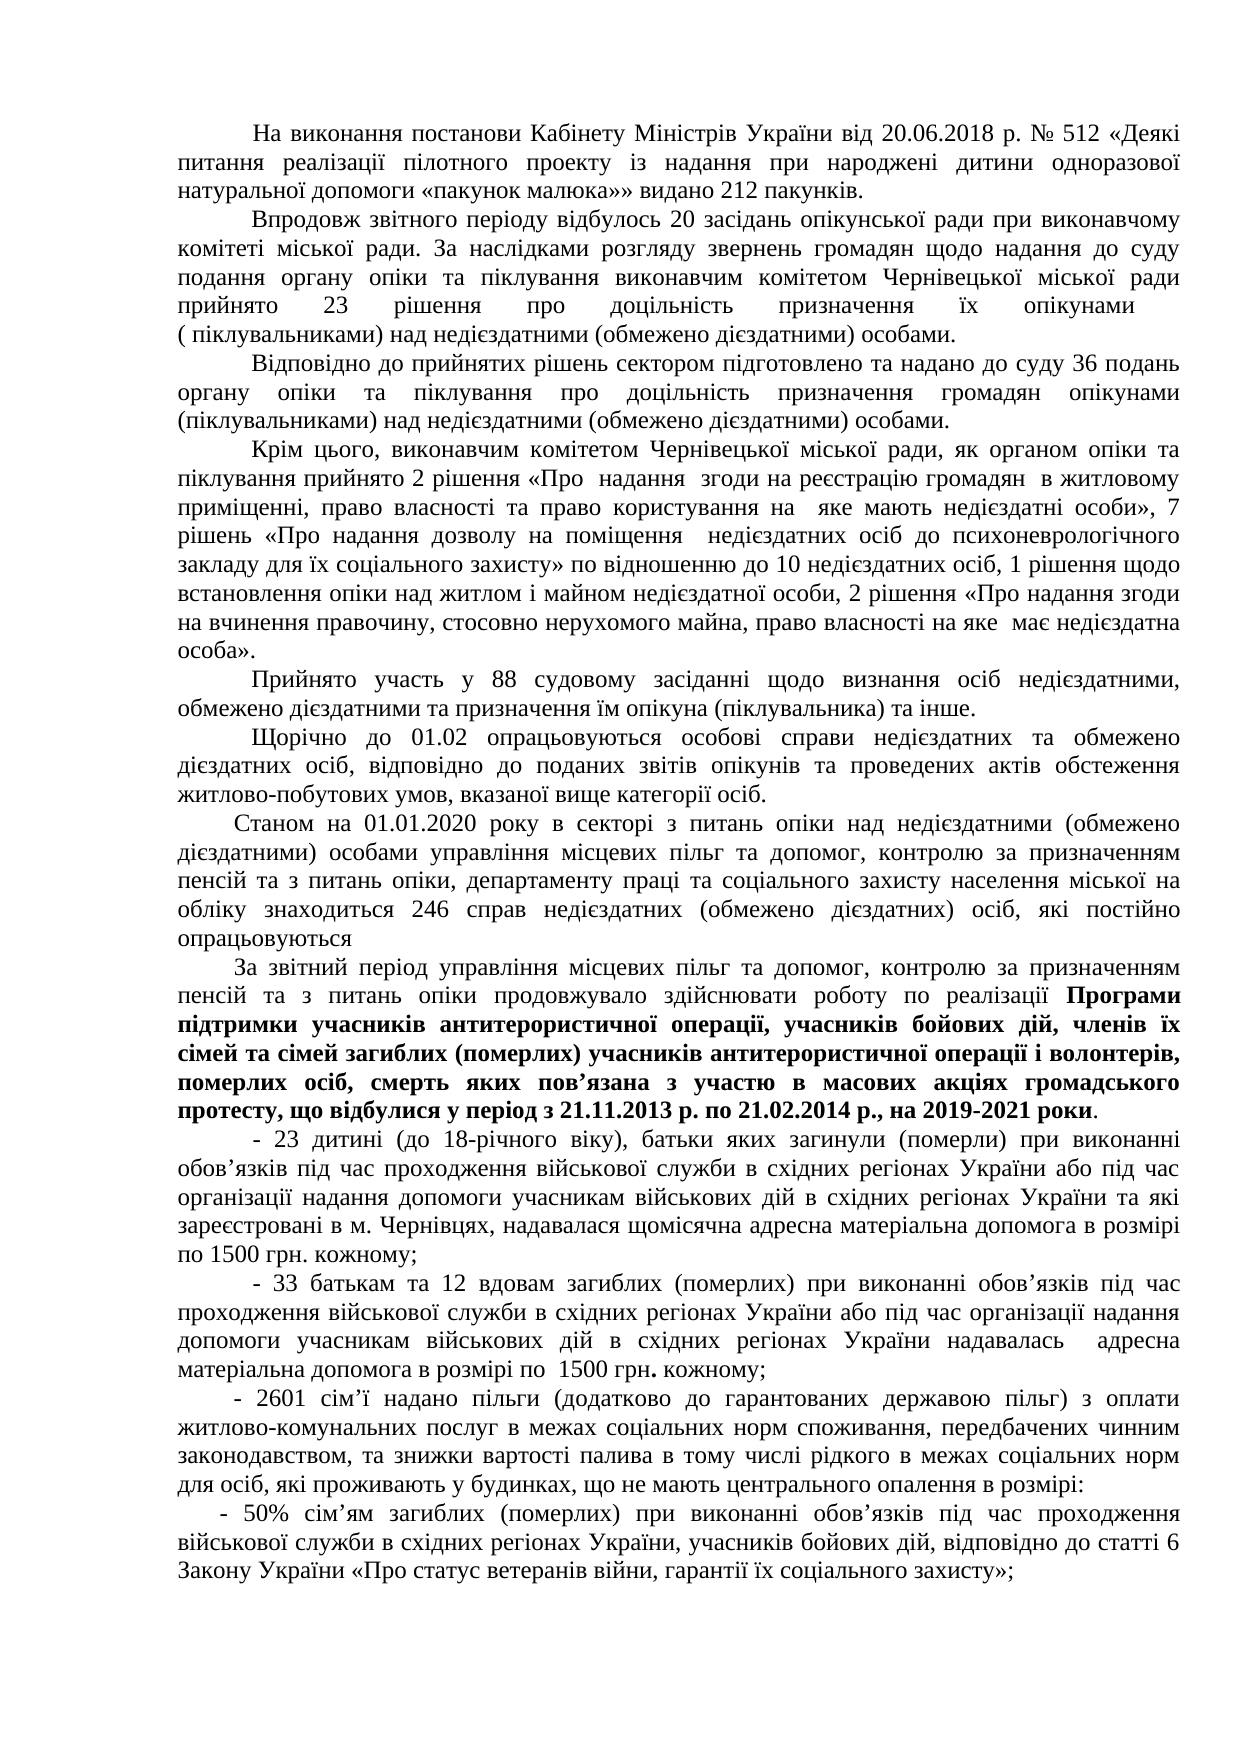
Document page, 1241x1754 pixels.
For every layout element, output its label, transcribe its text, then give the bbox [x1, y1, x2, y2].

text - 2601 сім’ї надано пільги (додатково до гарантованих державою пільг) з оплати житлово-комунальних послуг в межах соціальних норм споживання, передбачених чинним законодавством, та знижки вартості палива в тому числі рідкого в межах соціальних норм для осіб, які проживають у будинках, що не мають центрального опалення в розмірі: [177, 1383, 1181, 1498]
text Щорічно до 01.02 опрацьовуються особові справи недієздатних та обмежено дієздатних осіб, відповідно до поданих звітів опікунів та проведених актів обстеження житлово-побутових умов, вказаної вище категорії осіб. [177, 722, 1181, 808]
text Прийнято участь у 88 судовому засіданні щодо визнання осіб недієздатними, обмежено дієздатними та призначення їм опікуна (піклувальника) та інше. [177, 664, 1181, 722]
text - 50% сім’ям загиблих (померлих) при виконанні обов’язків під час проходження військової служби в східних регіонах України, учасників бойових дій, відповідно до статті 6 Закону України «Про статус ветеранів війни, гарантії їх соціального захисту»; [177, 1498, 1181, 1584]
text За звітний період управління місцевих пільг та допомог, контролю за призначенням пенсій та з питань опіки продовжувало здійснювати роботу по реалізації Програми підтримки учасників антитерористичної операції, учасників бойових дій, членів їх сімей та сімей загиблих (померлих) учасників антитерористичної операції і волонтерів, померлих осіб, смерть яких пов’язана з участю в масових акціях громадського протесту, що відбулися у період з 21.11.2013 р. по 21.02.2014 р., на 2019-2021 роки. [177, 952, 1181, 1124]
text Крім цього, виконавчим комітетом Чернівецької міської ради, як органом опіки та піклування прийнято 2 рішення «Про надання згоди на реєстрацію громадян в житловому приміщенні, право власності та право користування на яке мають недієздатні особи», 7 рішень «Про надання дозволу на поміщення недієздатних осіб до психоневрологічного закладу для їх соціального захисту» по відношенню до 10 недієздатних осіб, 1 рішення щодо встановлення опіки над житлом і майном недієздатної особи, 2 рішення «Про надання згоди на вчинення правочину, стосовно нерухомого майна, право власності на яке має недієздатна особа». [177, 434, 1181, 664]
text - 33 батькам та 12 вдовам загиблих (померлих) при виконанні обов’язків під час проходження військової служби в східних регіонах України або під час організації надання допомоги учасникам військових дій в східних регіонах України надавалась адресна матеріальна допомога в розмірі по 1500 грн. кожному; [177, 1268, 1181, 1383]
text - 23 дитині (до 18-річного віку), батьки яких загинули (померли) при виконанні обов’язків під час проходження військової служби в східних регіонах України або під час організації надання допомоги учасникам військових дій в східних регіонах України та які зареєстровані в м. Чернівцях, надавалася щомісячна адресна матеріальна допомога в розмірі по 1500 грн. кожному; [177, 1124, 1181, 1268]
text Станом на 01.01.2020 року в секторі з питань опіки над недієздатними (обмежено дієздатними) особами управління місцевих пільг та допомог, контролю за призначенням пенсій та з питань опіки, департаменту праці та соціального захисту населення міської на обліку знаходиться 246 справ недієздатних (обмежено дієздатних) осіб, які постійно опрацьовуються [177, 808, 1181, 952]
text Відповідно до прийнятих рішень сектором підготовлено та надано до суду 36 подань органу опіки та піклування про доцільність призначення громадян опікунами (піклувальниками) над недієздатними (обмежено дієздатними) особами. [177, 348, 1181, 434]
text Впродовж звітного періоду відбулось 20 засідань опікунської ради при виконавчому комітеті міської ради. За наслідками розгляду звернень громадян щодо надання до суду подання органу опіки та піклування виконавчим комітетом Чернівецької міської ради прийнято 23 рішення про доцільність призначення їх опікунами ( піклувальниками) над недієздатними (обмежено дієздатними) особами. [177, 204, 1181, 348]
text На виконання постанови Кабінету Міністрів України від 20.06.2018 р. № 512 «Деякі питання реалізації пілотного проекту із надання при народжені дитини одноразової натуральної допомоги «пакунок малюка»» видано 212 пакунків. [177, 118, 1181, 204]
